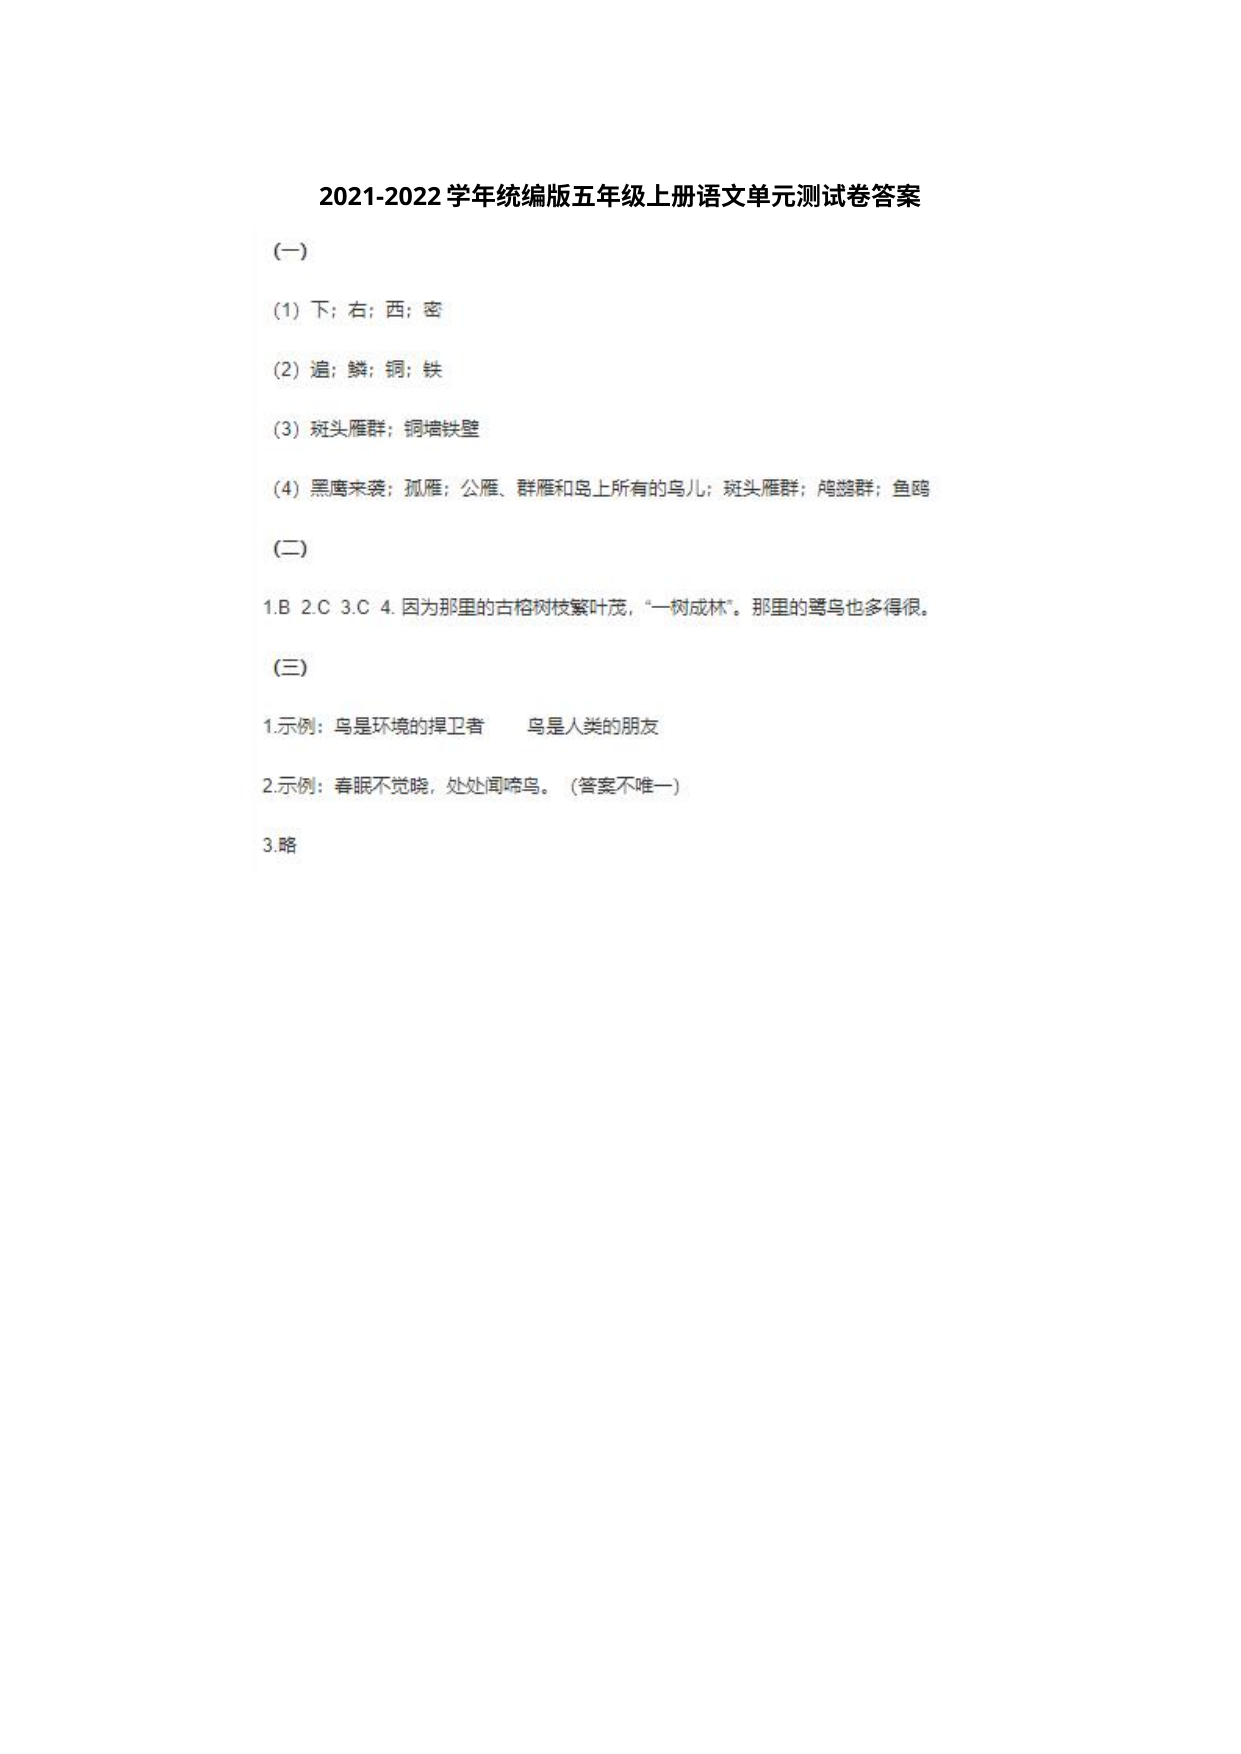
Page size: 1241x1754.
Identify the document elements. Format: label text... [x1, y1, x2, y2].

picture [189, 227, 1051, 871]
text 2021-2022学年统编版五年级上册语文单元测试卷答案 [187, 162, 1053, 227]
